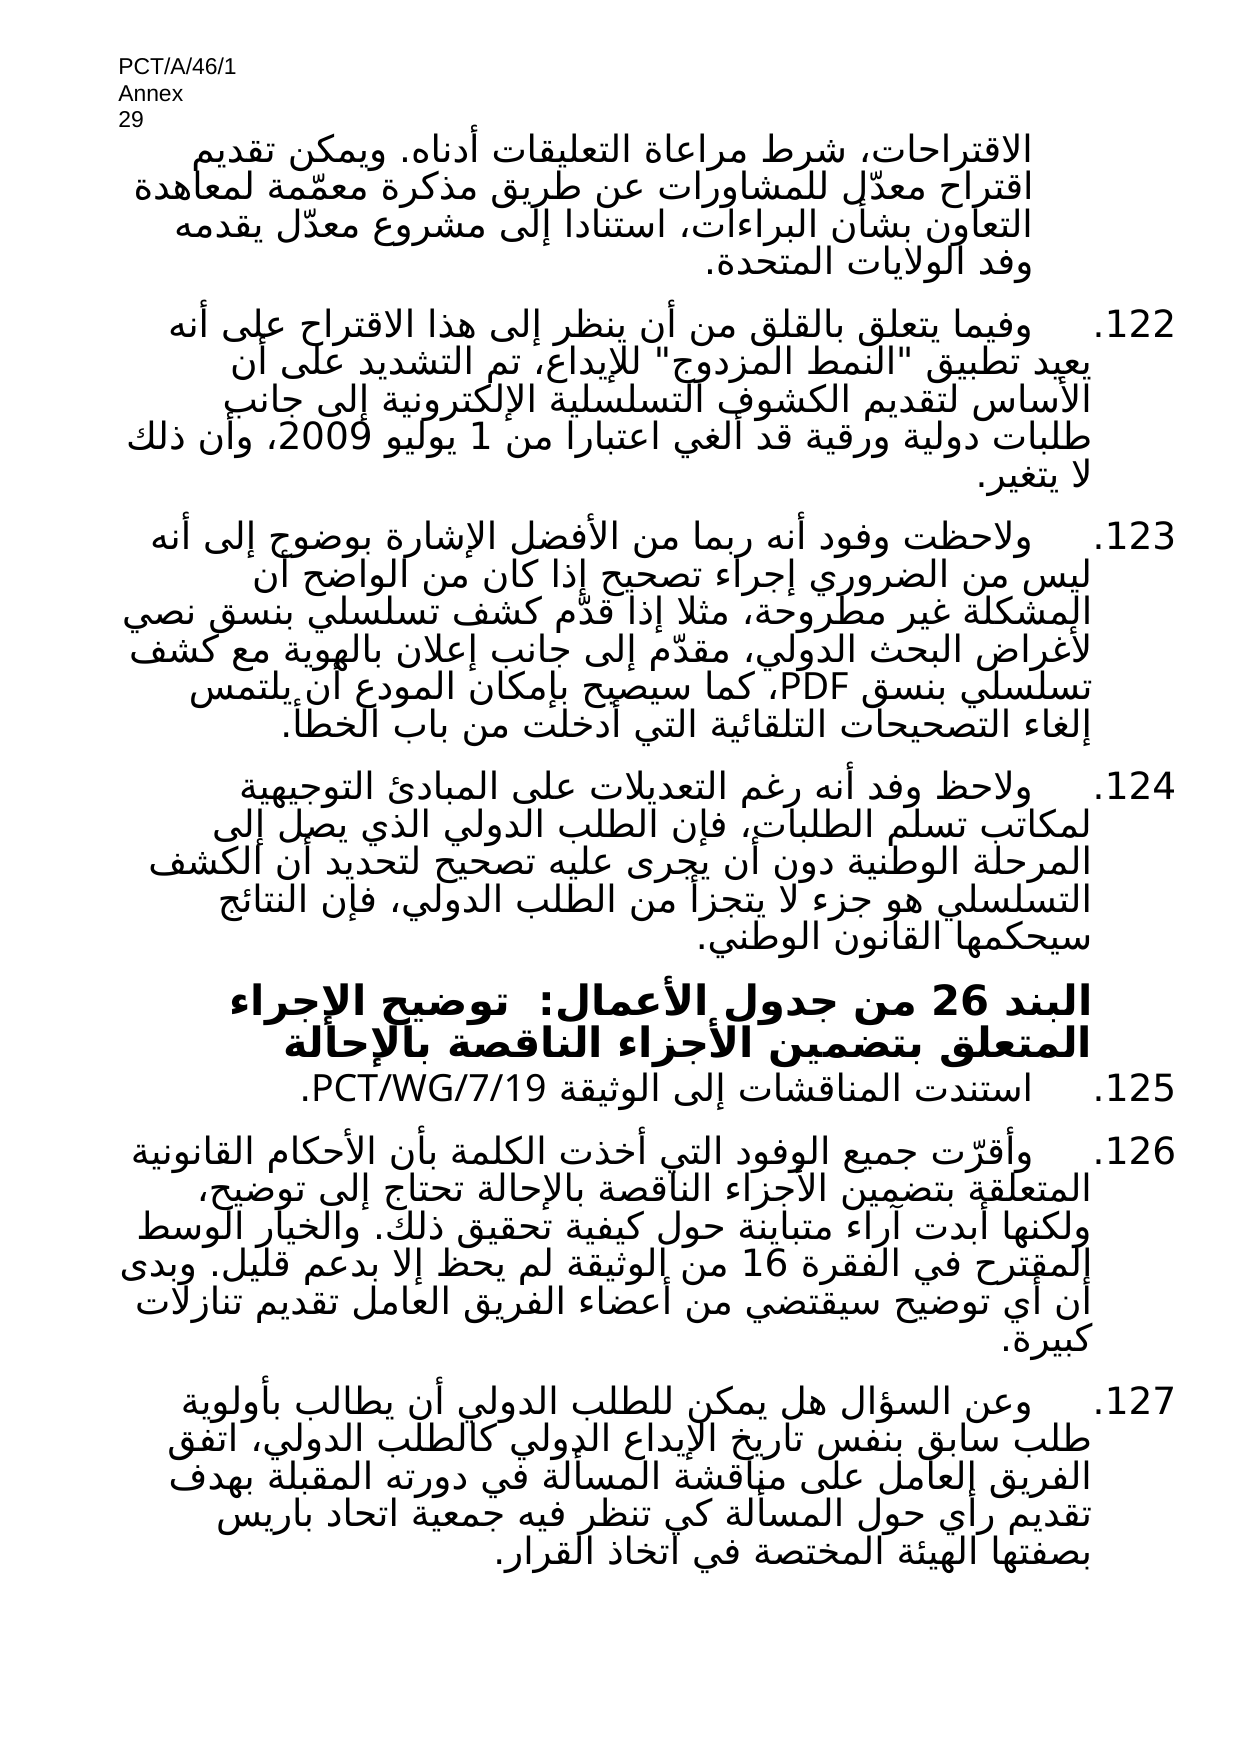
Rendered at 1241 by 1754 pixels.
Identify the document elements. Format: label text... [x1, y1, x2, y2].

text استندت المناقشات إلى الوثيقة PCT/WG/7/19. [628, 1072, 1092, 1109]
text ولاحظ وفد أنه رغم التعديلات على المبادئ التوجيهية لمكاتب تسلم الطلبات، فإن الطلب الدولي الذي يصل إلى المرحلة الوطنية دون أن يجرى عليه تصحيح لتحديد أن الكشف التسلسلي هو جزء لا يتجزأ من الطلب الدولي، فإن النتائج سيحكمها القانون الوطني. [118, 770, 1092, 957]
text وعن السؤال هل يمكن للطلب الدولي أن يطالب بأولوية طلب سابق بنفس تاريخ الإيداع الدولي كالطلب الدولي، اتفق الفريق العامل على مناقشة المسألة في دورته المقبلة بهدف تقديم رأي حول المسألة كي تنظر فيه جمعية اتحاد باريس بصفتها الهيئة المختصة في اتخاذ القرار. [118, 1384, 1092, 1572]
subtitle البند 26 من جدول الأعمال: توضيح الإجراء المتعلق بتضمين الأجزاء الناقصة بالإحالة [118, 982, 1092, 1066]
text وأقرّت جميع الوفود التي أخذت الكلمة بأن الأحكام القانونية المتعلقة بتضمين الأجزاء الناقصة بالإحالة تحتاج إلى توضيح، ولكنها أبدت آراء متباينة حول كيفية تحقيق ذلك. والخيار الوسط المقترح في الفقرة 16 من الوثيقة لم يحظ إلا بدعم قليل. وبدى أن أي توضيح سيقتضي من أعضاء الفريق العامل تقديم تنازلات كبيرة. [118, 1134, 1092, 1359]
text استندت المناقشات إلى الوثيقة PCT/WG/7/19. [118, 1072, 643, 1109]
text وفيما يتعلق بالقلق من أن ينظر إلى هذا الاقتراح على أنه يعيد تطبيق "النمط المزدوج" للإيداع، تم التشديد على أن الأساس لتقديم الكشوف التسلسلية الإلكترونية إلى جانب طلبات دولية ورقية قد ألغي اعتبارا من 1 يوليو 2009، وأن ذلك لا يتغير. [118, 307, 1092, 495]
text ولاحظت وفود أنه ربما من الأفضل الإشارة بوضوح إلى أنه ليس من الضروري إجراء تصحيح إذا كان من الواضح أن المشكلة غير مطروحة، مثلا إذا قدّم كشف تسلسلي بنسق نصي لأغراض البحث الدولي، مقدّم إلى جانب إعلان بالهوية مع كشف تسلسلي بنسق PDF، كما سيصبح بإمكان المودع أن يلتمس إلغاء التصحيحات التلقائية التي أدخلت من باب الخطأ. [118, 520, 1092, 745]
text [118, 132, 1033, 282]
